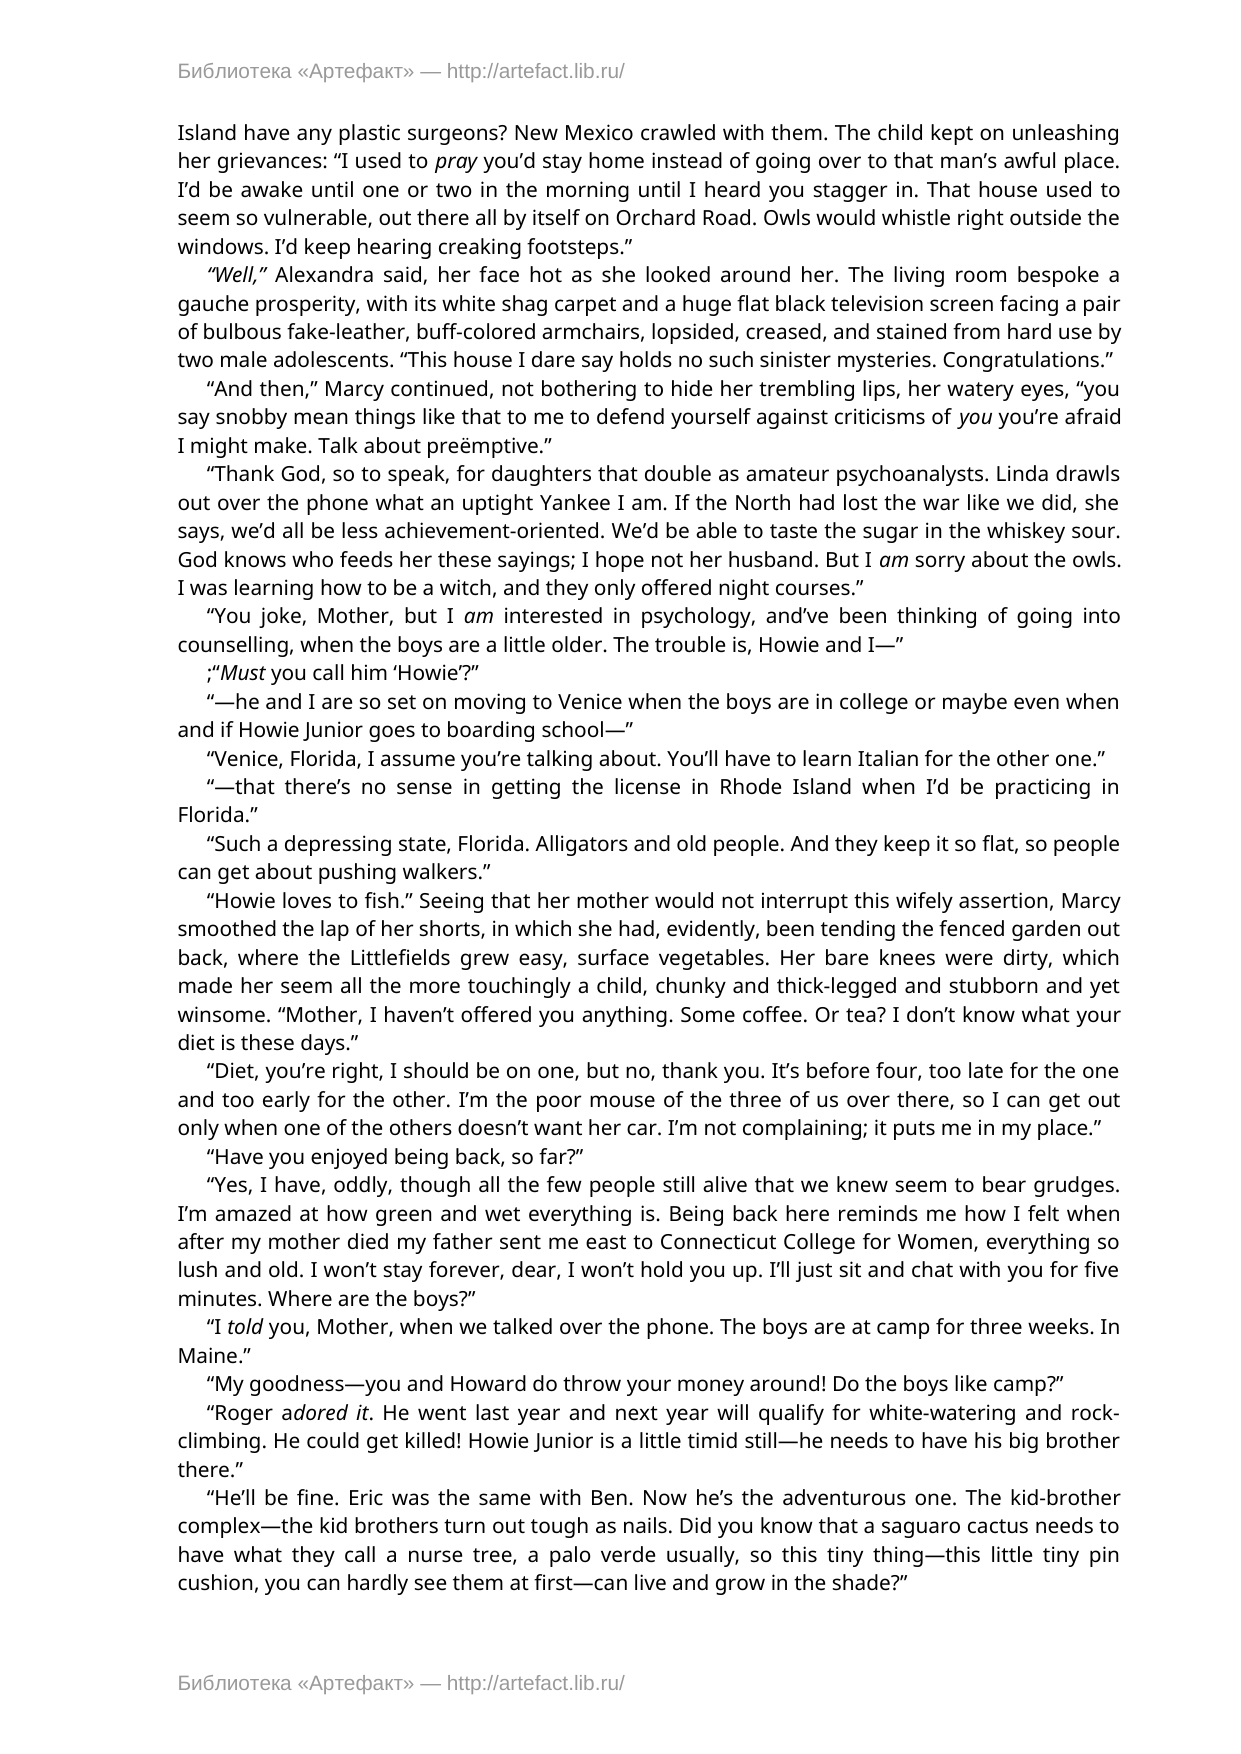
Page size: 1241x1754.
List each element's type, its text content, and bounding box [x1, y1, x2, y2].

text “And then,” Marcy continued, not bothering to hide her trembling lips, her watery eyes, “you say snobby mean things like that to me to defend yourself against criticisms of you you’re afraid I might make. Talk about preëmptive.” [177, 374, 1122, 459]
text “Howie loves to fish.” Seeing that her mother would not interrupt this wifely assertion, Marcy smoothed the lap of her shorts, in which she had, evidently, been tending the fenced garden out back, where the Littlefields grew easy, surface vegetables. Her bare knees were dirty, which made her seem all the more touchingly a child, chunky and thick-legged and stubborn and yet winsome. “Mother, I haven’t offered you anything. Some coffee. Or tea? I don’t know what your diet is these days.” [177, 886, 1122, 1057]
text “Well,” Alexandra said, her face hot as she looked around her. The living room bespoke a gauche prosperity, with its white shag carpet and a huge flat black television screen facing a pair of bulbous fake-leather, buff-colored armchairs, lopsided, creased, and stained from hard use by two male adolescents. “This house I dare say holds no such sinister mysteries. Congratulations.” [177, 260, 1122, 374]
text “Such a depressing state, Florida. Alligators and old people. And they keep it so flat, so people can get about pushing walkers.” [177, 829, 1122, 886]
text “My goodness—you and Howard do throw your money around! Do the boys like camp?” [177, 1369, 1122, 1398]
text “Yes, I have, oddly, though all the few people still alive that we knew seem to bear grudges. I’m amazed at how green and wet everything is. Being back here reminds me how I felt when after my mother died my father sent me east to Connecticut College for Women, everything so lush and old. I won’t stay forever, dear, I won’t hold you up. I’ll just sit and chat with you for five minutes. Where are the boys?” [177, 1170, 1122, 1312]
text “I told you, Mother, when we talked over the phone. The boys are at camp for three weeks. In Maine.” [177, 1312, 1122, 1369]
text “Venice, Florida, I assume you’re talking about. You’ll have to learn Italian for the other one.” [177, 744, 1122, 772]
text “—he and I are so set on moving to Venice when the boys are in college or maybe even when and if Howie Junior goes to boarding school—” [177, 687, 1122, 744]
text ;“Must you call him ‘Howie’?” [177, 658, 1122, 687]
text “Thank God, so to speak, for daughters that double as amateur psychoanalysts. Linda drawls out over the phone what an uptight Yankee I am. If the North had lost the war like we did, she says, we’d all be less achievement-oriented. We’d be able to taste the sugar in the whiskey sour. God knows who feeds her these sayings; I hope not her husband. But I am sorry about the owls. I was learning how to be a witch, and they only offered night courses.” [177, 459, 1122, 602]
text “He’ll be fine. Eric was the same with Ben. Now he’s the adventurous one. The kid-brother complex—the kid brothers turn out tough as nails. Did you know that a saguaro cactus needs to have what they call a nurse tree, a palo verde usually, so this tiny thing—this little tiny pin cushion, you can hardly see them at first—can live and grow in the shade?” [177, 1483, 1122, 1597]
text “Roger adored it. He went last year and next year will qualify for white-watering and rock-climbing. He could get killed! Howie Junior is a little timid still—he needs to have his big brother there.” [177, 1398, 1122, 1483]
text “You joke, Mother, but I am interested in psychology, and’ve been thinking of going into counselling, when the boys are a little older. The trouble is, Howie and I—” [177, 602, 1122, 658]
text “Have you enjoyed being back, so far?” [177, 1142, 1122, 1170]
text “—that there’s no sense in getting the license in Rhode Island when I’d be practicing in Florida.” [177, 772, 1122, 829]
text “Diet, you’re right, I should be on one, but no, thank you. It’s before four, too late for the one and too early for the other. I’m the poor mouse of the three of us over there, so I can get out only when one of the others doesn’t want her car. I’m not complaining; it puts me in my place.” [177, 1057, 1122, 1142]
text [177, 118, 1122, 260]
